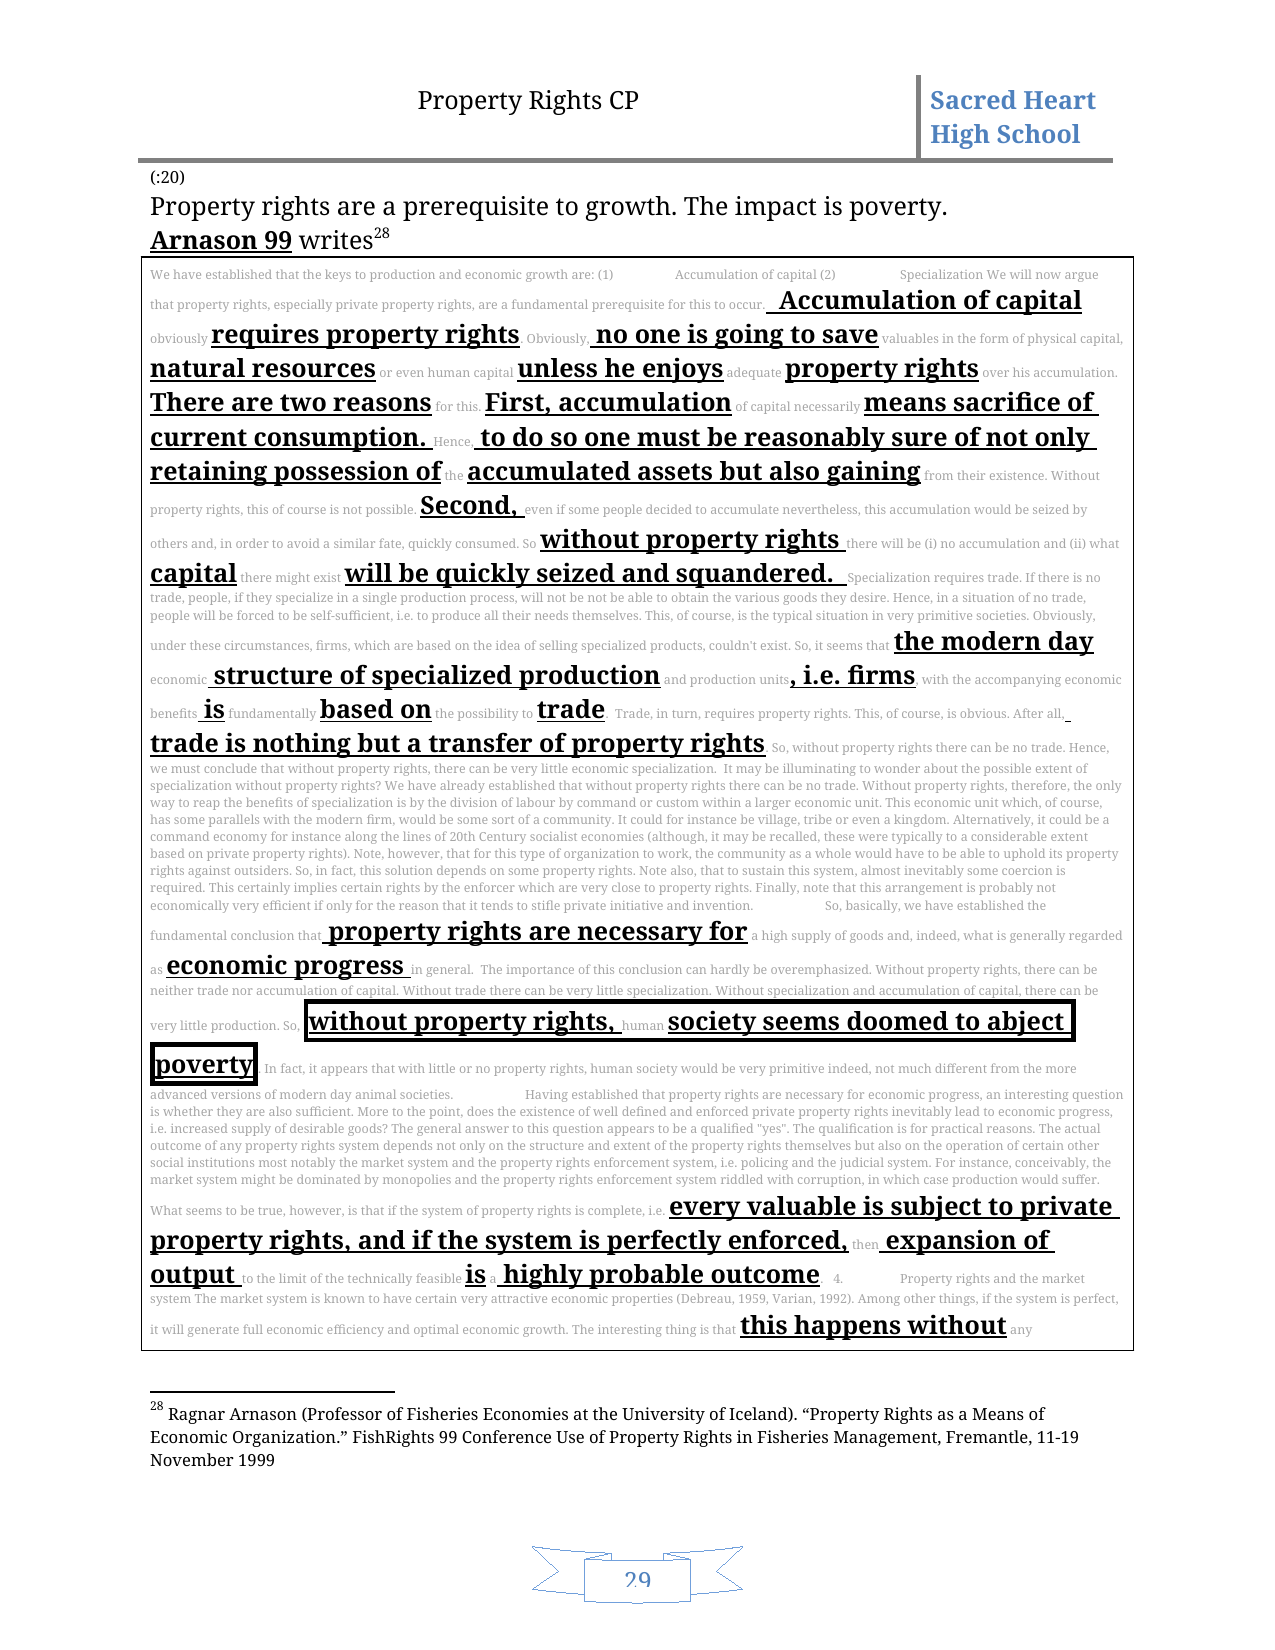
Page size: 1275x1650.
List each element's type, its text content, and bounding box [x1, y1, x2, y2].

text (:20) [150, 166, 1125, 188]
text Arnason 99 writes [150, 222, 1125, 256]
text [142, 258, 1133, 1350]
text Property rights are a prerequisite to growth. The impact is poverty. [150, 188, 1125, 222]
